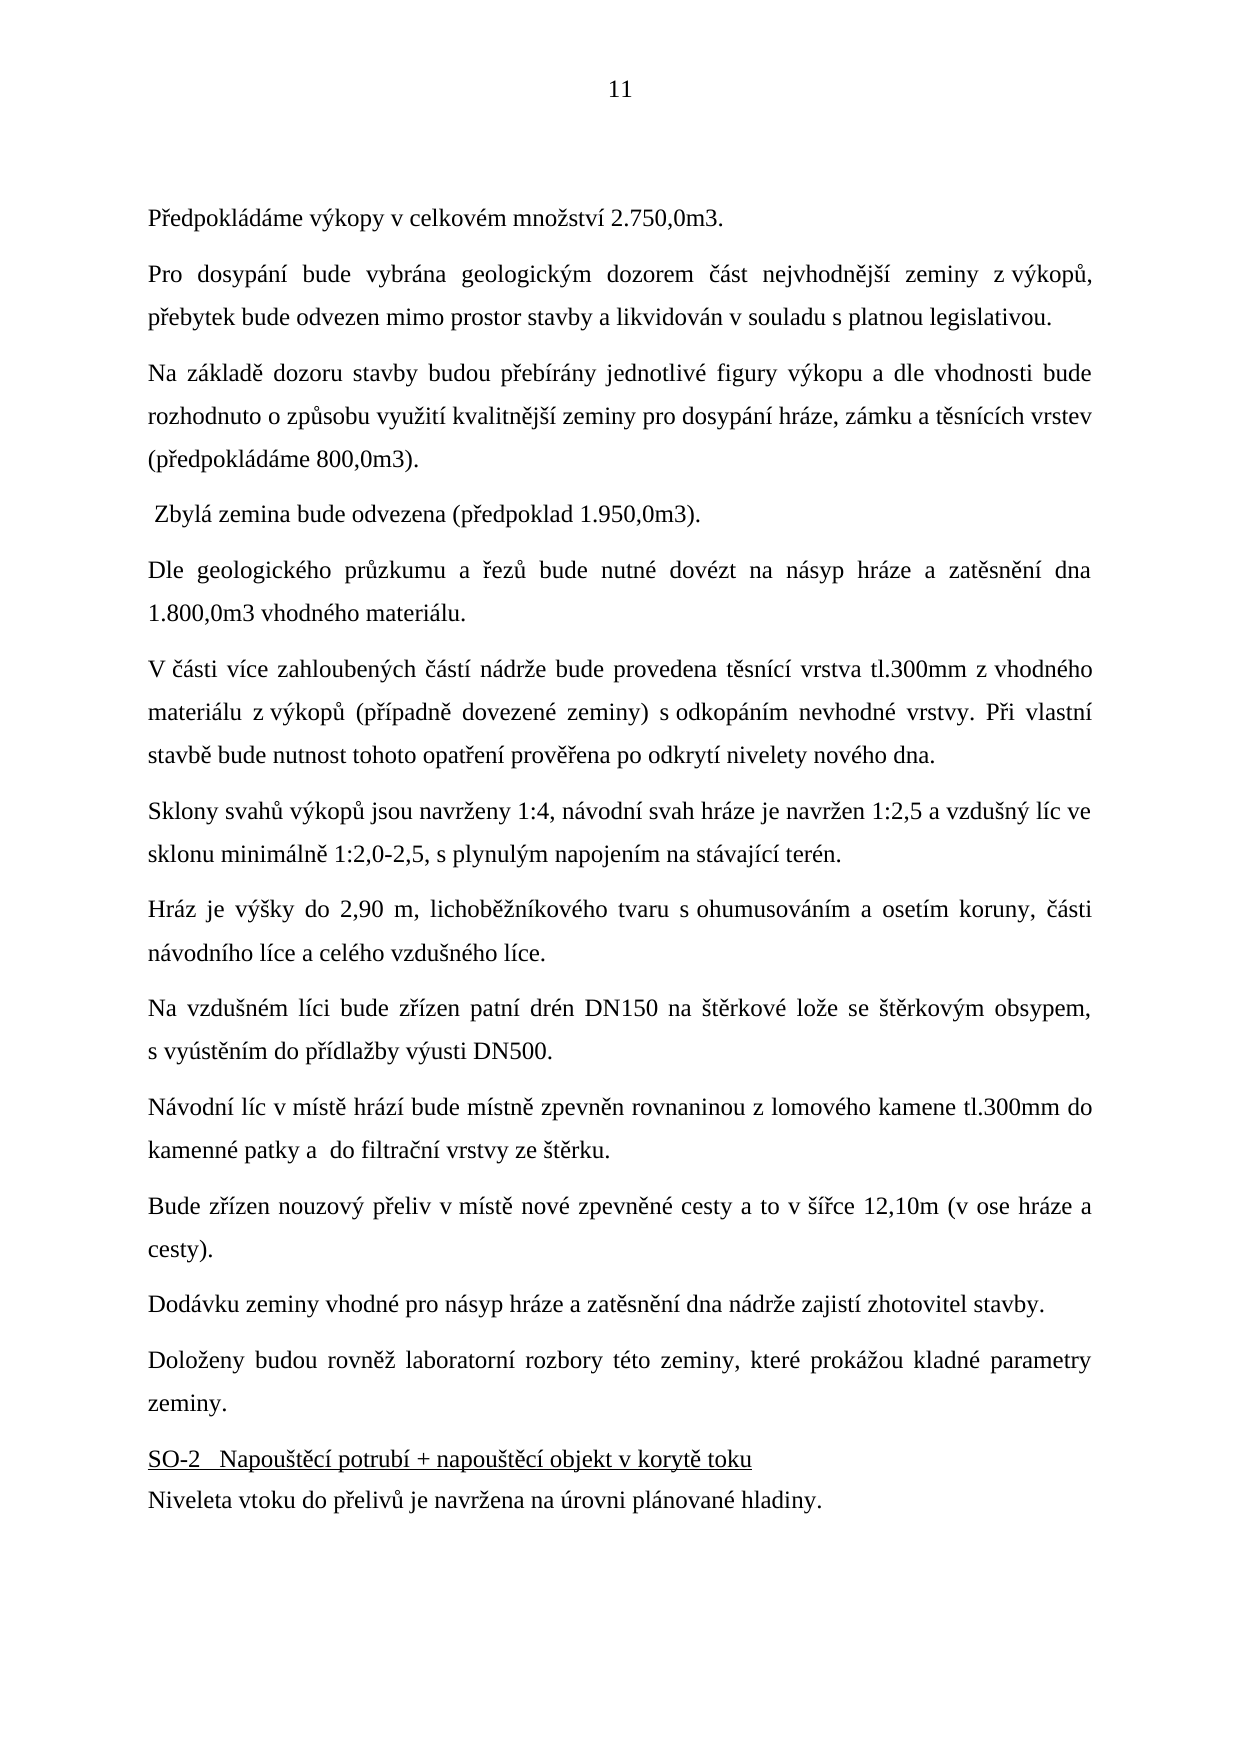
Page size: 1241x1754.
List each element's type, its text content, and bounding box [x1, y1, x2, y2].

text Niveleta vtoku do přelivů je navržena na úrovni plánované hladiny. [148, 1485, 1093, 1514]
text Zbylá zemina bude odvezena (předpoklad 1.950,0m3). [148, 499, 1093, 528]
text Doloženy budou rovněž laboratorní rozbory této zeminy, které prokážou kladné parametry zeminy. [148, 1345, 1093, 1417]
text Předpokládáme výkopy v celkovém množství 2.750,0m3. [148, 203, 1093, 232]
text Na základě dozoru stavby budou přebírány jednotlivé figury výkopu a dle vhodnosti bude rozhodnuto o způsobu využití kvalitnější zeminy pro dosypání hráze, zámku a těsnících vrstev (předpokládáme 800,0m3). [148, 358, 1093, 473]
text Sklony svahů výkopů jsou navrženy 1:4, návodní svah hráze je navržen 1:2,5 a vzdušný líc ve sklonu minimálně 1:2,0-2,5, s plynulým napojením na stávající terén. [148, 796, 1093, 868]
text Dle geologického průzkumu a řezů bude nutné dovézt na násyp hráze a zatěsnění dna 1.800,0m3 vhodného materiálu. [148, 555, 1093, 627]
text SO-2 Napouštěcí potrubí + napouštěcí objekt v korytě toku [148, 1444, 1093, 1473]
text Pro dosypání bude vybrána geologickým dozorem část nejvhodnější zeminy z výkopů, přebytek bude odvezen mimo prostor stavby a likvidován v souladu s platnou legislativou. [148, 259, 1093, 331]
text Hráz je výšky do 2,90 m, lichoběžníkového tvaru s ohumusováním a osetím koruny, části návodního líce a celého vzdušného líce. [148, 894, 1093, 966]
text Návodní líc v místě hrází bude místně zpevněn rovnaninou z lomového kamene tl.300mm do kamenné patky a do filtrační vrstvy ze štěrku. [148, 1092, 1093, 1164]
text Dodávku zeminy vhodné pro násyp hráze a zatěsnění dna nádrže zajistí zhotovitel stavby. [148, 1289, 1093, 1318]
text Bude zřízen nouzový přeliv v místě nové zpevněné cesty a to v šířce 12,10m (v ose hráze a cesty). [148, 1191, 1093, 1263]
text V části více zahloubených částí nádrže bude provedena těsnící vrstva tl.300mm z vhodného materiálu z výkopů (případně dovezené zeminy) s odkopáním nevhodné vrstvy. Při vlastní stavbě bude nutnost tohoto opatření prověřena po odkrytí nivelety nového dna. [148, 654, 1093, 769]
text Na vzdušném líci bude zřízen patní drén DN150 na štěrkové lože se štěrkovým obsypem, s vyústěním do přídlažby výusti DN500. [148, 993, 1093, 1065]
